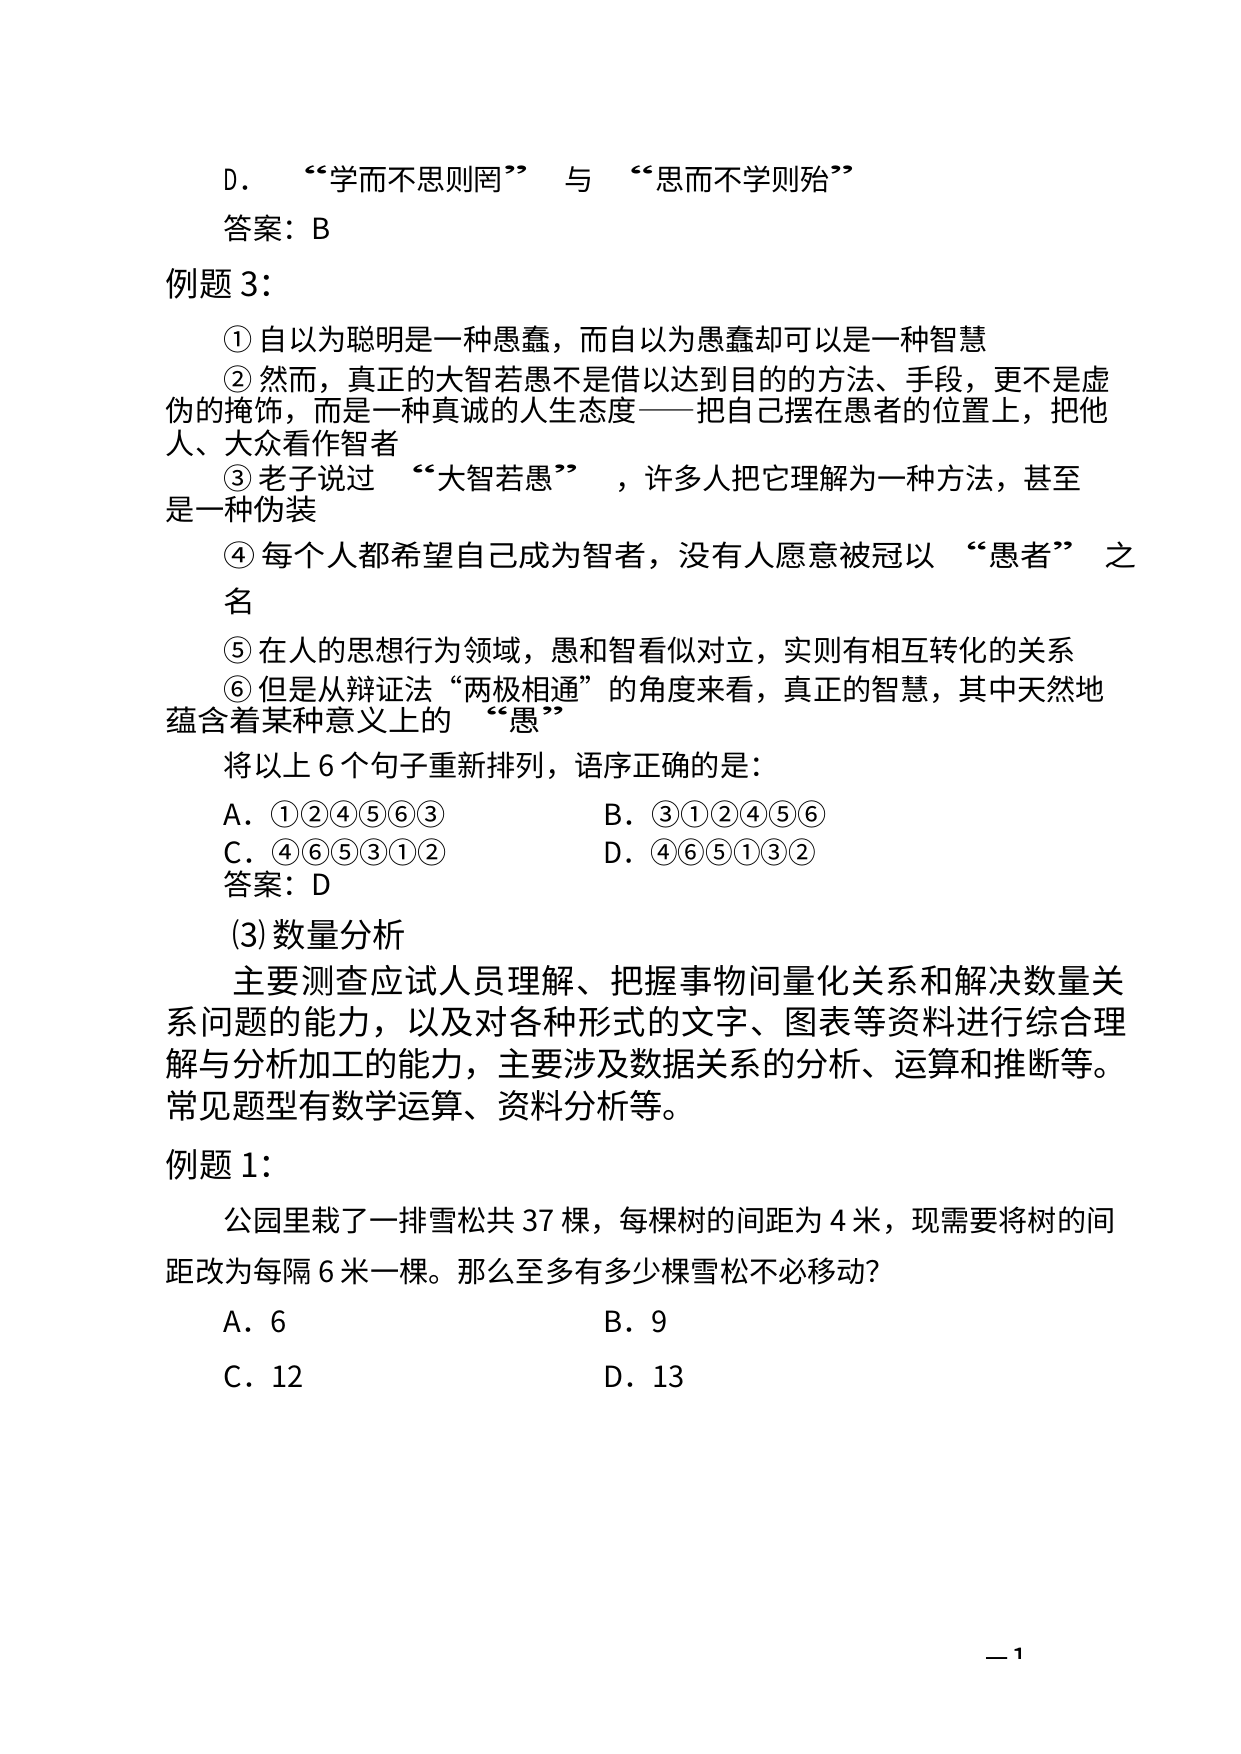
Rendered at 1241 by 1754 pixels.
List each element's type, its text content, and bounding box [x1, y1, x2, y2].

text 答案：B [224, 200, 1138, 249]
text ④每个人都希望自己成为智者，没有人愿意被冠以“愚者”之名 [224, 529, 1138, 622]
subtitle ⑶数量分析 [232, 904, 1138, 959]
text 例题 1： [166, 1128, 1138, 1189]
text 公园里栽了一排雪松共 37 棵，每棵树的间距为 4 米，现需要将树的间 [224, 1189, 1138, 1243]
text ⑤在人的思想行为领域，愚和智看似对立，实则有相互转化的关系 [224, 622, 1138, 671]
text ③老子说过“大智若愚”，许多人把它理解为一种方法，甚至是一种伪装 [166, 463, 1110, 529]
text 距改为每隔 6 米一棵。那么至多有多少棵雪松不必移动？ [166, 1243, 1138, 1293]
text C．12 D．13 [224, 1343, 1138, 1398]
text A．6 B．9 [224, 1293, 1138, 1343]
text C．④⑥⑤③①② D．④⑥⑤①③② 答案：D [224, 838, 822, 904]
text D．“学而不思则罔”与“思而不学则殆” [224, 154, 1138, 200]
text A．①②④⑤⑥③ B．③①②④⑤⑥ [224, 786, 1138, 835]
text ②然而，真正的大智若愚不是借以达到目的的方法、手段，更不是虚伪的掩饰，而是一种真诚的人生态度——把自己摆在愚者的位置上，把他人、大众看作智者 [166, 364, 1111, 463]
text 将以上 6 个句子重新排列，语序正确的是： [224, 740, 1138, 786]
text ⑥但是从辩证法“两极相通”的角度来看，真正的智慧，其中天然地 蕴含着某种意义上的“愚” [166, 674, 1111, 740]
text ①自以为聪明是一种愚蠢，而自以为愚蠢却可以是一种智慧 [224, 309, 1138, 361]
subtitle 例题 3： [166, 249, 1138, 309]
text 主要测查应试人员理解、把握事物间量化关系和解决数量关系问题的能力，以及对各种形式的文字、图表等资料进行综合理解与分析加工的能力，主要涉及数据关系的分析、运算和推断等。常见题型有数学运算、资料分析等。 [166, 960, 1127, 1128]
